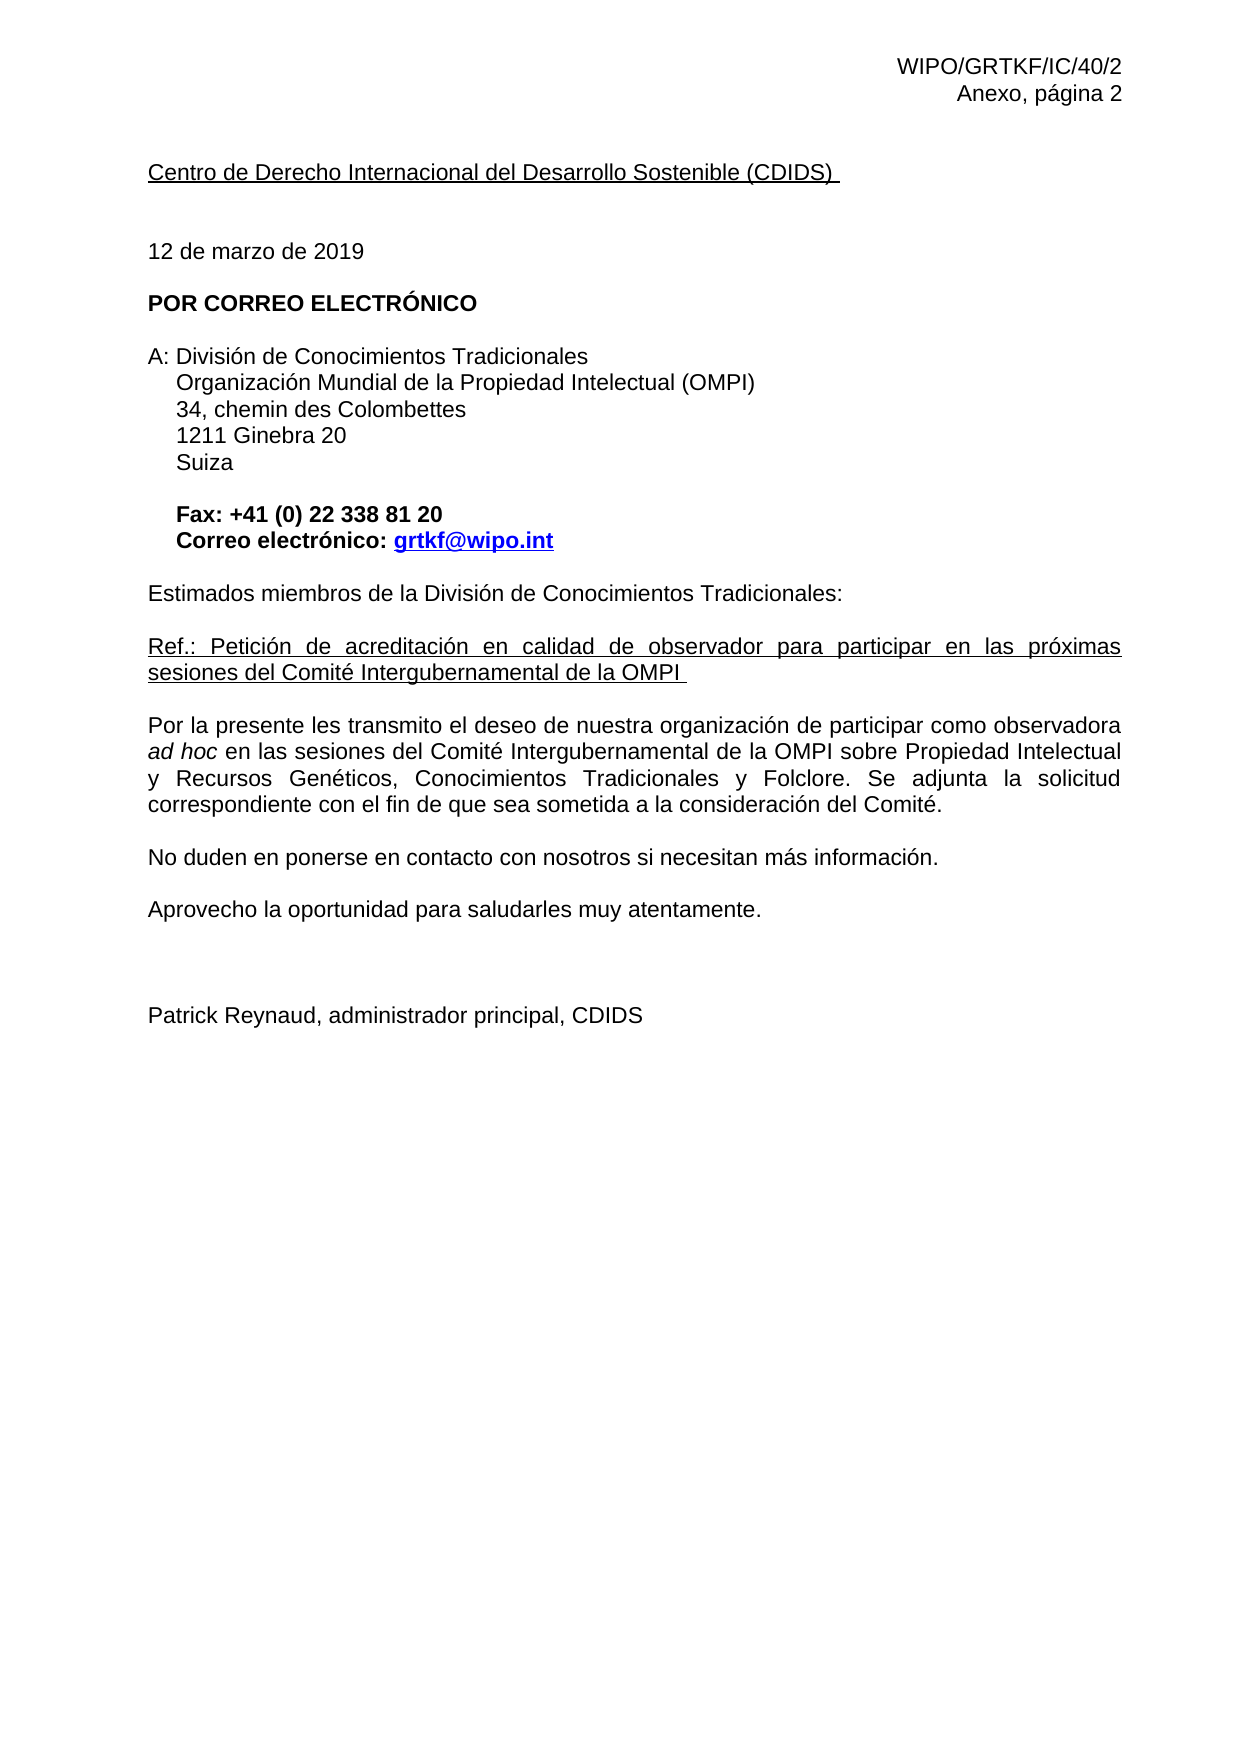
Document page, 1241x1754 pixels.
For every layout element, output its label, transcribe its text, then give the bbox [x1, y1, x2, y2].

text Aprovecho la oportunidad para saludarles muy atentamente. [148, 896, 1122, 923]
text Organización Mundial de la Propiedad Intelectual (OMPI) [148, 369, 1122, 396]
text Correo electrónico: grtkf@wipo.int [148, 527, 1122, 554]
text 12 de marzo de 2019 [148, 238, 1122, 264]
text Ref.: Petición de acreditación en calidad de observador para participar en las próximas sesiones del Comité Intergubernamental de la OMPI [148, 633, 1122, 656]
text Fax: +41 (0) 22 338 81 20 [148, 501, 1122, 527]
text Patrick Reynaud, administrador principal, CDIDS [148, 1002, 1122, 1028]
text A: División de Conocimientos Tradicionales [148, 343, 1122, 369]
text Ref.: Petición de acreditación en calidad de observador para participar en las próximas sesiones del Comité Intergubernamental de la OMPI [148, 657, 1122, 686]
text 34, chemin des Colombettes [148, 396, 1122, 422]
text POR CORREO ELECTRÓNICO [148, 290, 1122, 317]
text Centro de Derecho Internacional del Desarrollo Sostenible (CDIDS) [148, 158, 1122, 185]
text 1211 Ginebra 20 [148, 422, 1122, 448]
text Suiza [148, 448, 1122, 475]
text Por la presente les transmito el deseo de nuestra organización de participar como observadora ad hoc en las sesiones del Comité Intergubernamental de la OMPI sobre Propiedad Intelectual y Recursos Genéticos, Conocimientos Tradicionales y Folclore. Se adjunta la solicitud correspondiente con el fin de que sea sometida a la consideración del Comité. [148, 712, 1122, 817]
text No duden en ponerse en contacto con nosotros si necesitan más información. [148, 844, 1122, 870]
text Estimados miembros de la División de Conocimientos Tradicionales: [148, 580, 1122, 607]
